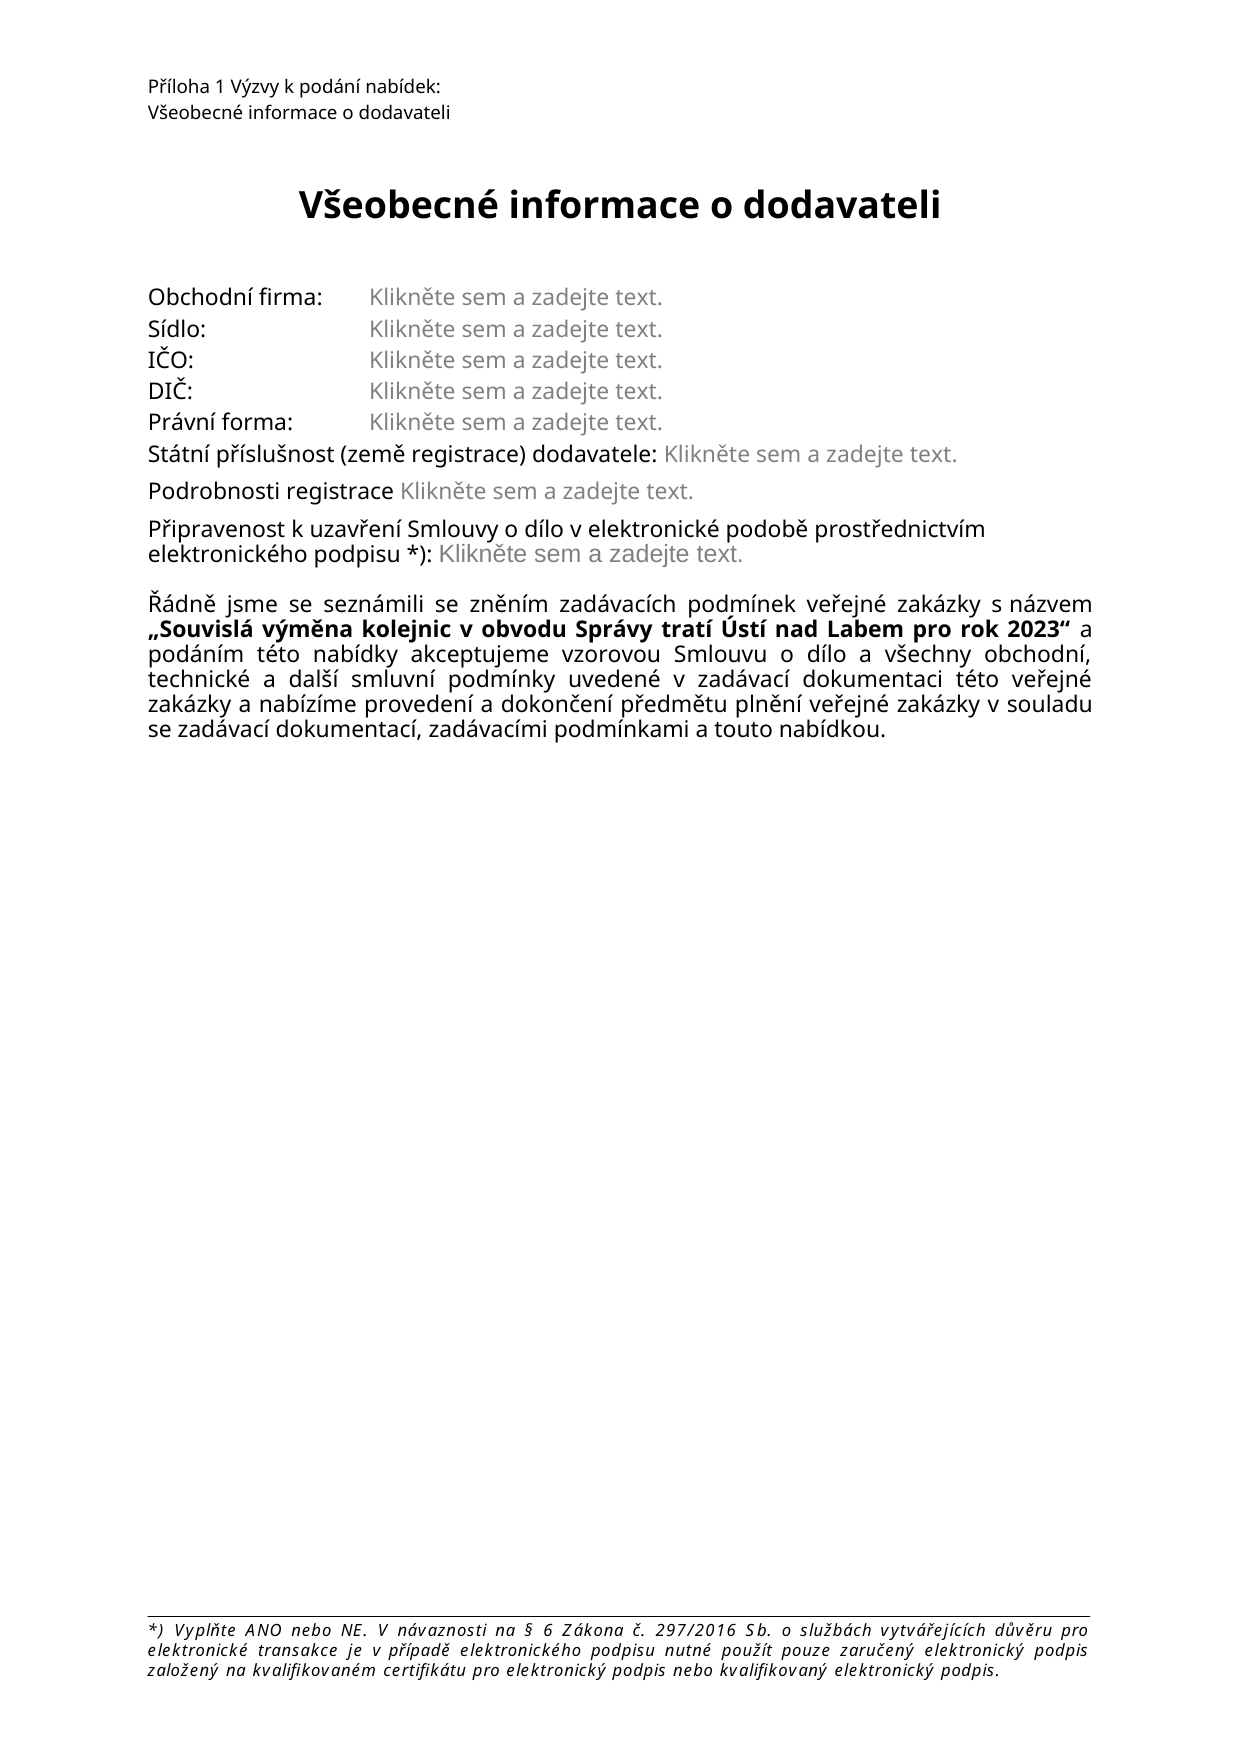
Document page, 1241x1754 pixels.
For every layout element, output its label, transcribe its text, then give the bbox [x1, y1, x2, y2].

text DIČ: [148, 379, 1093, 404]
title Všeobecné informace o dodavateli [148, 178, 1093, 229]
text Sídlo: [148, 317, 1093, 342]
text Státní příslušnost (země registrace) dodavatele: [148, 442, 1093, 467]
text Obchodní firma: [148, 286, 1093, 311]
text IČO: [148, 348, 1093, 373]
text Řádně jsme se seznámili se zněním zadávacích podmínek veřejné zakázky s názvem „Souvislá výměna kolejnic v obvodu Správy tratí Ústí nad Labem pro rok 2023“ a podáním této nabídky akceptujeme vzorovou Smlouvu o dílo a všechny obchodní, technické a další smluvní podmínky uvedené v zadávací dokumentaci této veřejné zakázky a nabízíme provedení a dokončení předmětu plnění veřejné zakázky v souladu se zadávací dokumentací, zadávacími podmínkami a touto nabídkou. [148, 592, 1093, 742]
text Právní forma: [148, 411, 1093, 436]
text Podrobnosti registrace [148, 479, 1093, 504]
text Připravenost k uzavření Smlouvy o dílo v elektronické podobě prostřednictvím elektronického podpisu *): [148, 517, 1093, 567]
